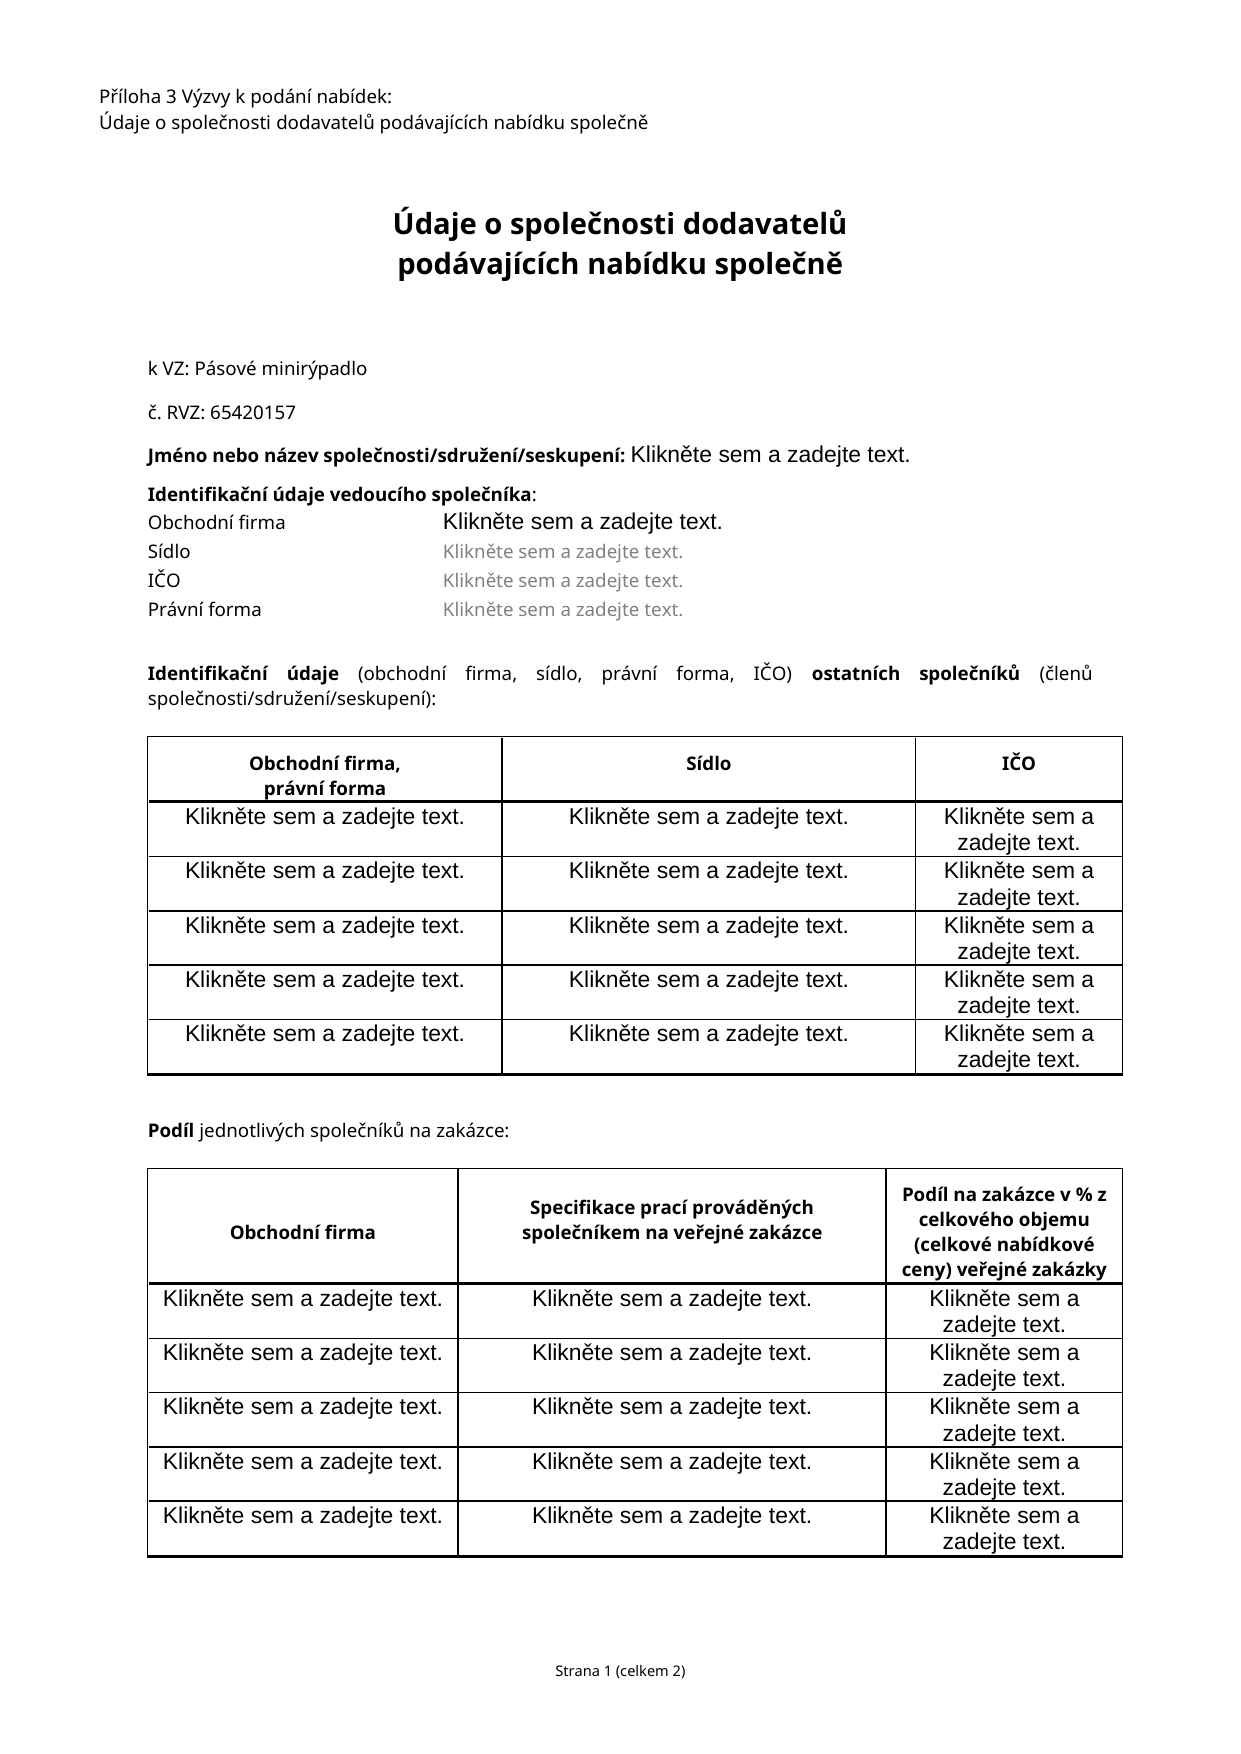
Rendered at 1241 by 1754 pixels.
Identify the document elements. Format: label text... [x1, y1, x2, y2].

text Identifikační údaje (obchodní firma, sídlo, právní forma, IČO) ostatních společníků (členů společnosti/sdružení/seskupení): [148, 660, 1093, 710]
text k VZ: Pásové minirýpadlo [148, 351, 1093, 382]
text Podíl jednotlivých společníků na zakázce: [148, 1118, 1093, 1168]
text Právní forma [148, 593, 1093, 622]
table_header IČO [916, 737, 1122, 800]
text Obchodní firma [148, 506, 1093, 535]
table_header Sídlo [503, 737, 915, 800]
text Jméno nebo název společnosti/sdružení/seskupení: [148, 438, 1093, 469]
text IČO [148, 564, 1093, 593]
table_header Obchodní firma [148, 1169, 457, 1282]
text Identifikační údaje vedoucího společníka: [148, 481, 1093, 506]
table_header Specifikace prací prováděných společníkem na veřejné zakázce [459, 1169, 885, 1282]
table_header Obchodní firma, právní forma [148, 737, 502, 800]
title Údaje o společnosti dodavatelů [148, 203, 1093, 243]
table_header Podíl na zakázce v % z celkového objemu (celkové nabídkové ceny) veřejné zakázky [887, 1169, 1122, 1282]
title podávajících nabídku společně [148, 243, 1093, 283]
text Sídlo [148, 535, 1093, 564]
text č. RVZ: 65420157 [148, 394, 1093, 426]
